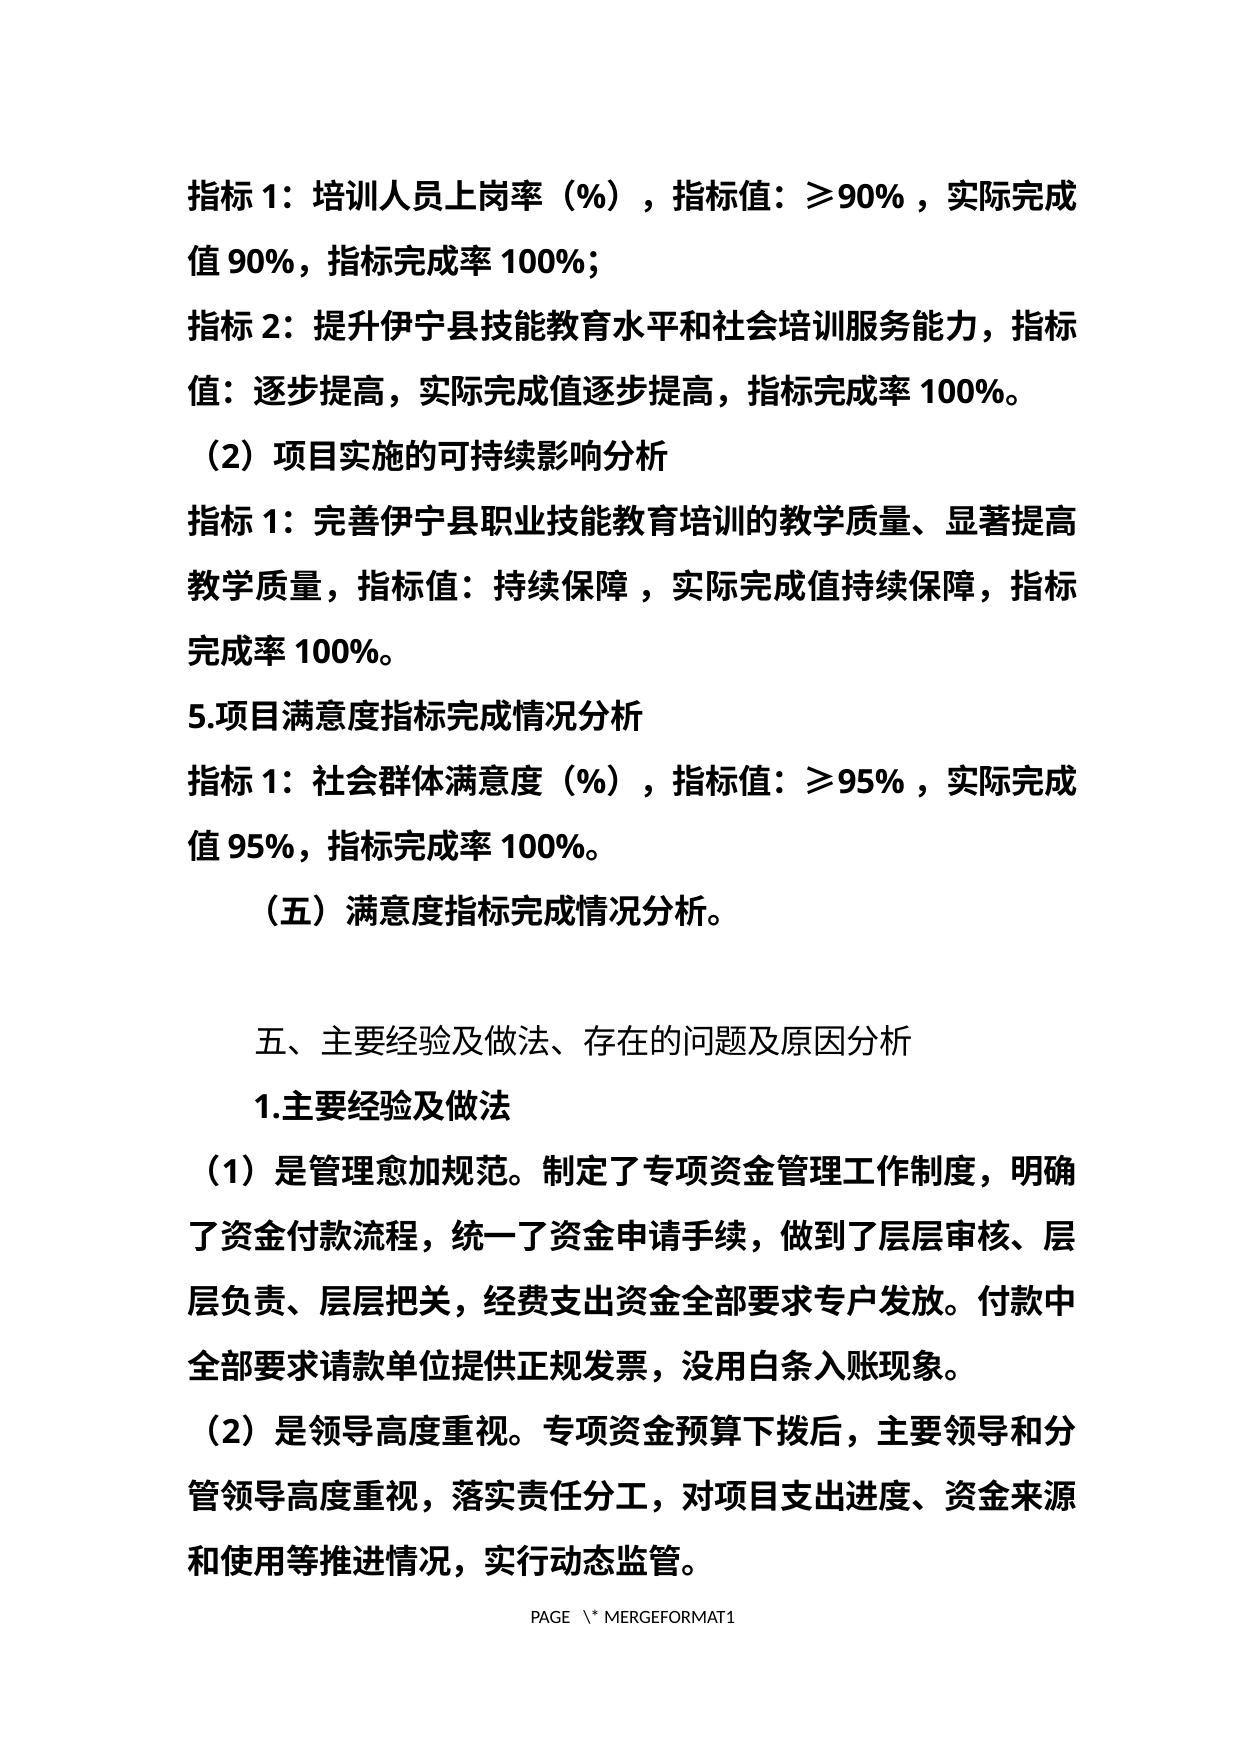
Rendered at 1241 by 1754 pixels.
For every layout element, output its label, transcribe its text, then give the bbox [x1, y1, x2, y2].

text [187, 162, 1078, 877]
text 五、主要经验及做法、存在的问题及原因分析 [187, 1007, 1078, 1072]
text （五）满意度指标完成情况分析。 [187, 877, 1078, 942]
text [187, 1072, 1078, 1592]
